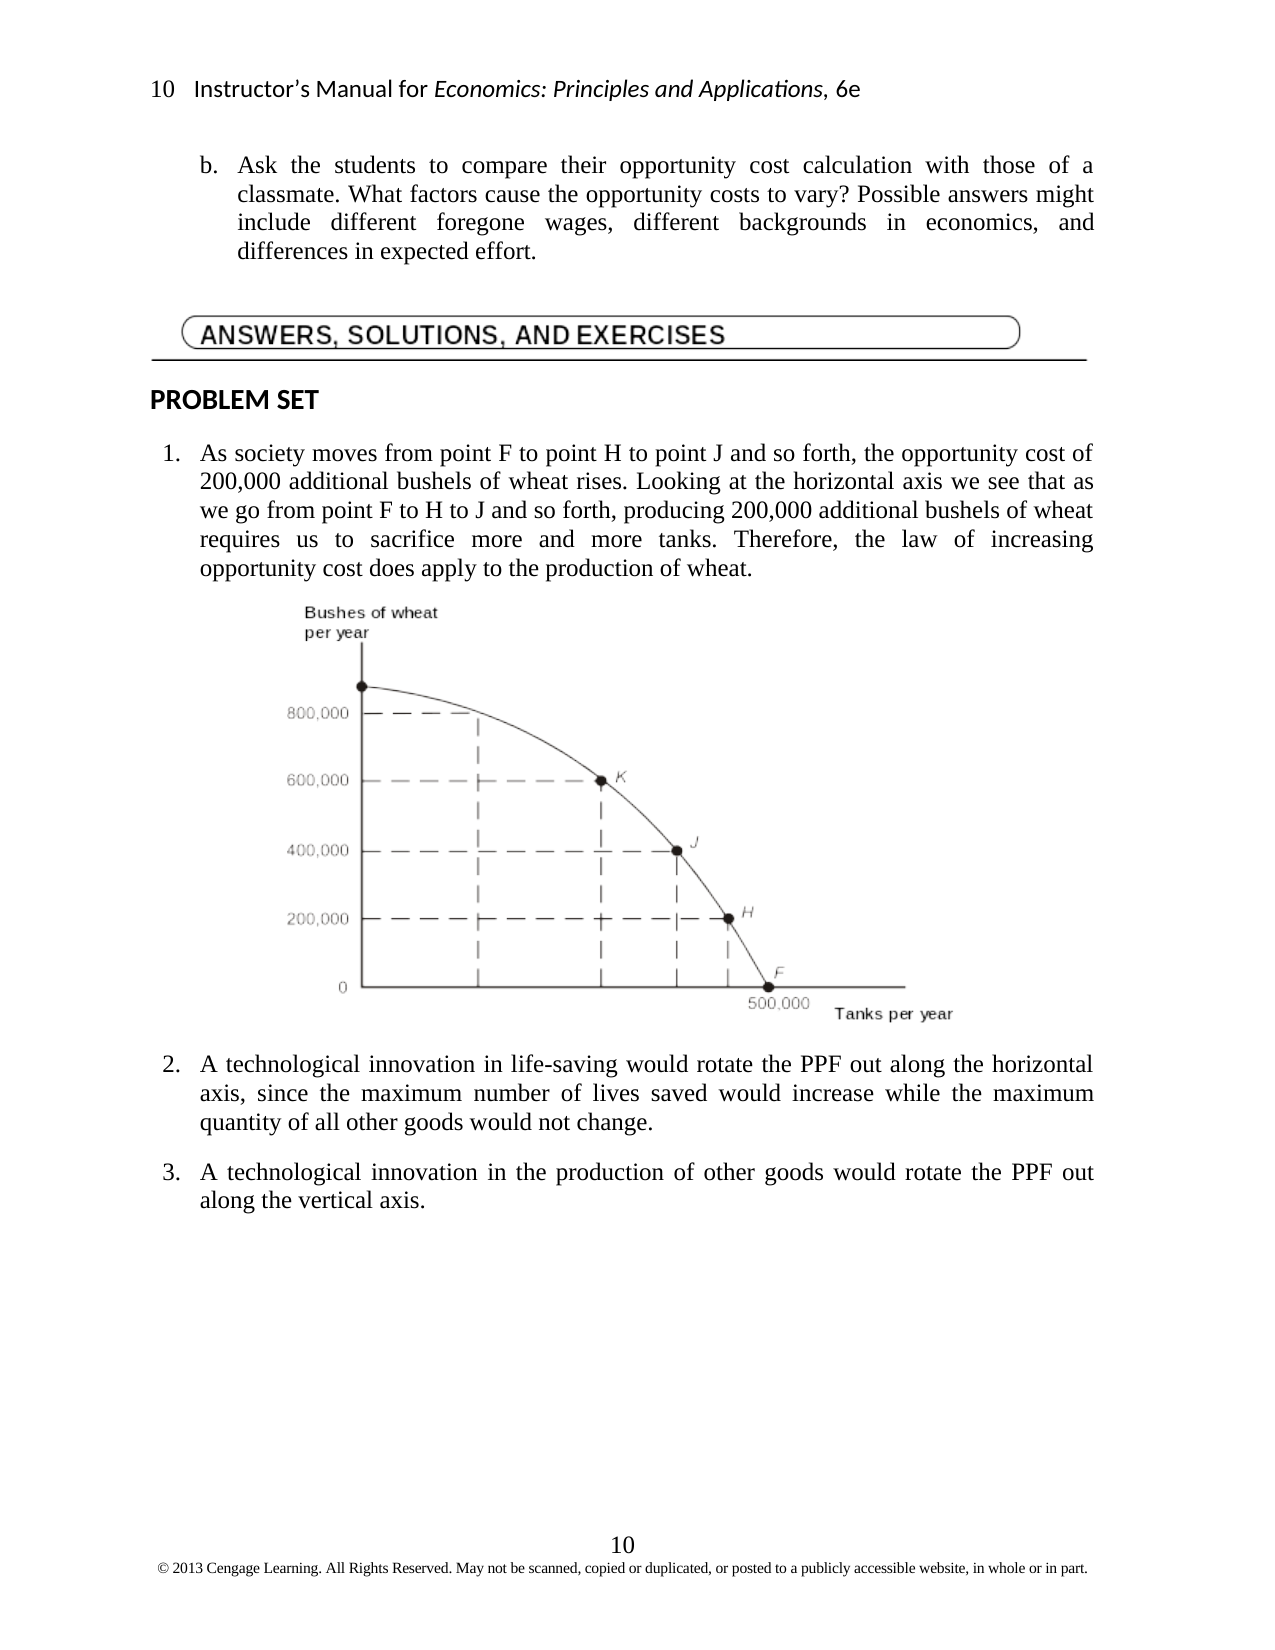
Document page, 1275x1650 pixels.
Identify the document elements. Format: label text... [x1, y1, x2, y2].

list 2. A technological innovation in life-saving would rotate the PPF out along the horizontal axis, since the maximum number of lives saved would increase while the maximum quantity of all other goods would not change. [162, 1049, 1095, 1136]
list 3. A technological innovation in the production of other goods would rotate the PPF out along the vertical axis. [162, 1157, 1095, 1214]
list 1. As society moves from point F to point H to point J and so forth, the opportunity cost of 200,000 additional bushels of wheat rises. Looking at the horizontal axis we see that as we go from point F to H to J and so forth, producing 200,000 additional bushels of wheat requires us to sacrifice more and more tanks. Therefore, the law of increasing opportunity cost does apply to the production of wheat. [162, 438, 1095, 581]
text b. Ask the students to compare their opportunity cost calculation with those of a classmate. What factors cause the opportunity costs to vary? Possible answers might include different foregone wages, different backgrounds in economics, and differences in expected effort. [199, 150, 1095, 265]
text PROBLEM SET [150, 381, 1095, 417]
